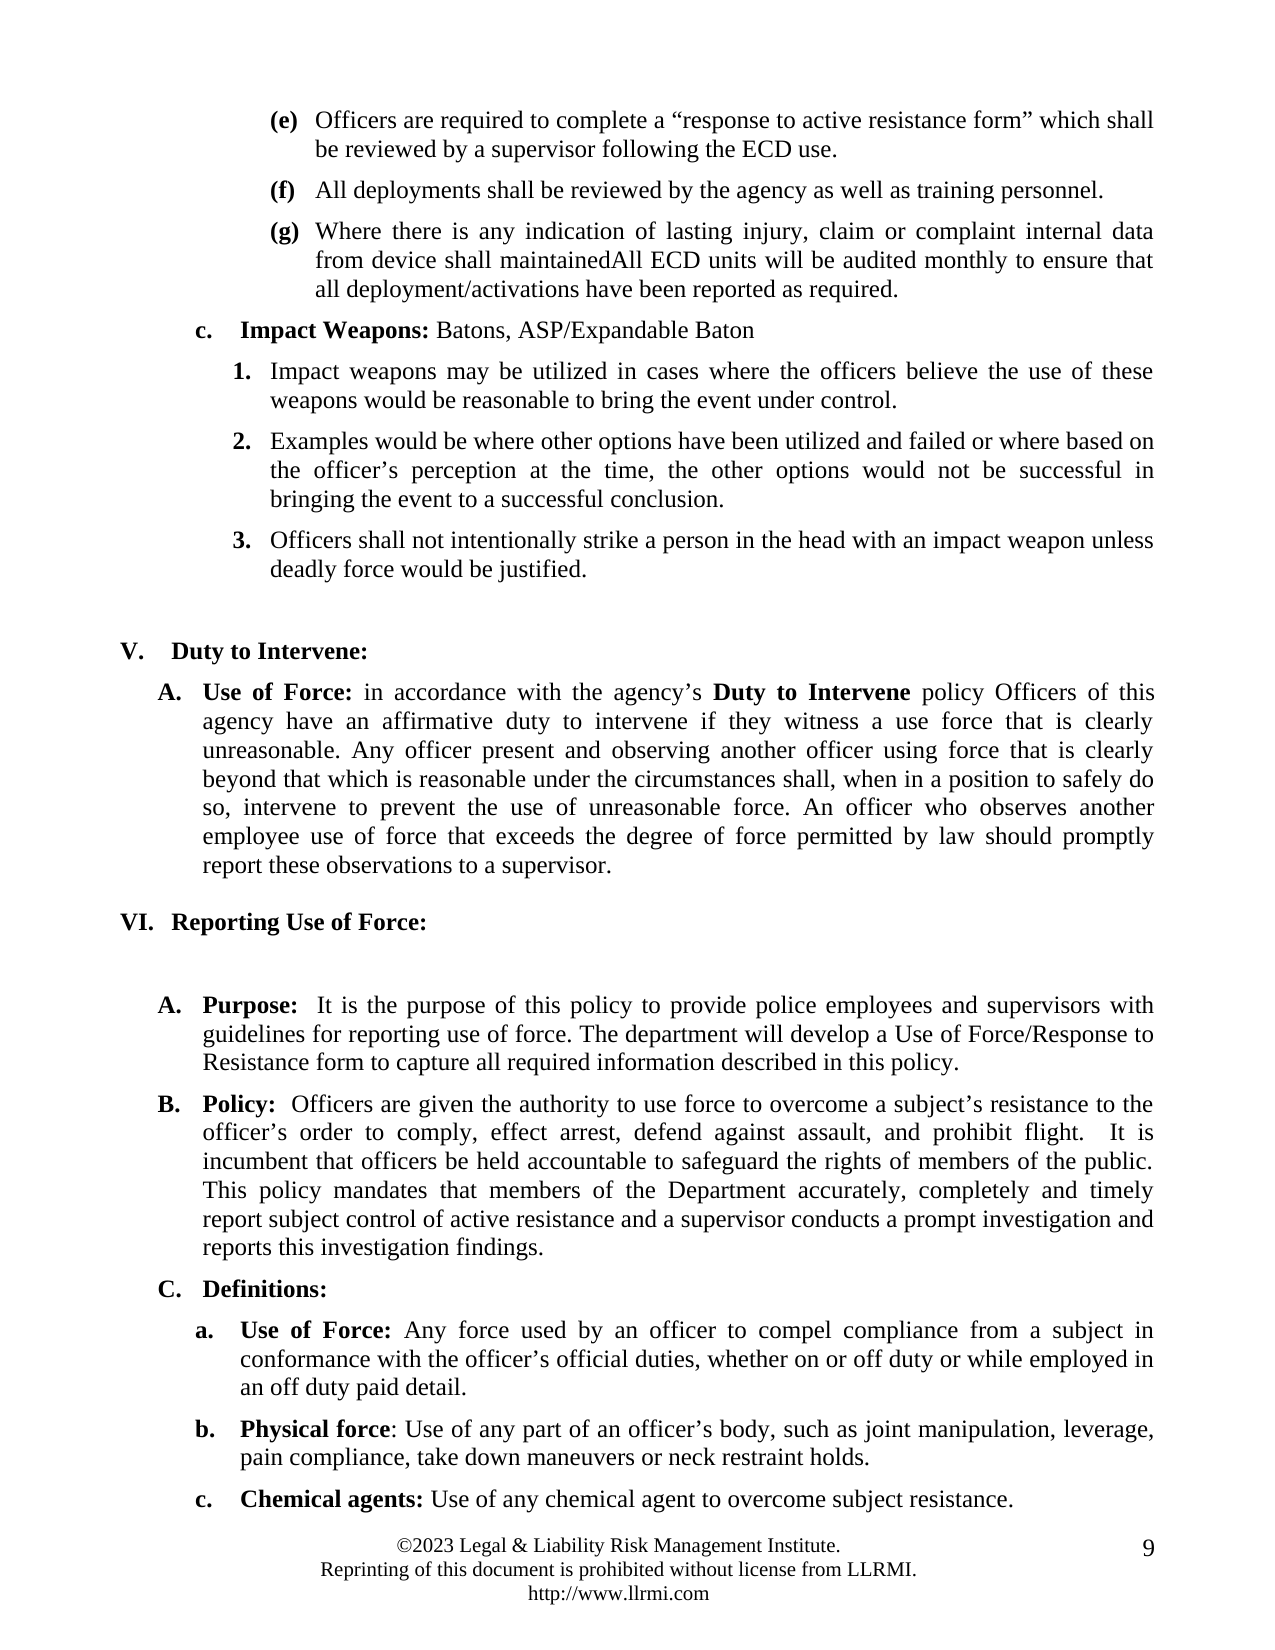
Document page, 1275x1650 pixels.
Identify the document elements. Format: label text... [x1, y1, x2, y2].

list Use of Force: Any force used by an officer to compel compliance from a subject in conformance with the officer’s official duties, whether on or off duty or while employed in an off duty paid detail. [195, 1315, 1155, 1401]
list Chemical agents: Use of any chemical agent to overcome subject resistance. [195, 1484, 1155, 1512]
list Where there is any indication of lasting injury, claim or complaint internal data from device shall maintainedAll ECD units will be audited monthly to ensure that all deployment/activations have been reported as required. [270, 216, 1155, 302]
list Use of Force: in accordance with the agency’s Duty to Intervene policy Officers of this agency have an affirmative duty to intervene if they witness a use force that is clearly unreasonable. Any officer present and observing another officer using force that is clearly beyond that which is reasonable under the circumstances shall, when in a position to safely do so, intervene to prevent the use of unreasonable force. An officer who observes another employee use of force that exceeds the degree of force permitted by law should promptly report these observations to a supervisor. [157, 677, 1155, 879]
list Officers are required to complete a “response to active resistance form” which shall be reviewed by a supervisor following the ECD use. [270, 105, 1155, 162]
list Physical force: Use of any part of an officer’s body, such as joint manipulation, leverage, pain compliance, take down maneuvers or neck restraint holds. [195, 1414, 1155, 1471]
list Officers shall not intentionally strike a person in the head with an impact weapon unless deadly force would be justified. [232, 525, 1155, 582]
list Policy: Officers are given the authority to use force to overcome a subject’s resistance to the officer’s order to comply, effect arrest, defend against assault, and prohibit flight. It is incumbent that officers be held accountable to safeguard the rights of members of the public. This policy mandates that members of the Department accurately, completely and timely report subject control of active resistance and a supervisor conducts a prompt investigation and reports this investigation findings. [157, 1089, 1155, 1261]
list Impact weapons may be utilized in cases where the officers believe the use of these weapons would be reasonable to bring the event under control. [232, 356, 1155, 414]
list Impact Weapons: Batons, ASP/Expandable Baton [195, 315, 1155, 344]
list Purpose: It is the purpose of this policy to provide police employees and supervisors with guidelines for reporting use of force. The department will develop a Use of Force/Response to Resistance form to capture all required information described in this policy. [157, 990, 1155, 1076]
list All deployments shall be reviewed by the agency as well as training personnel. [270, 175, 1155, 204]
list Definitions: [157, 1274, 1155, 1302]
list Examples would be where other options have been utilized and failed or where based on the officer’s perception at the time, the other options would not be successful in bringing the event to a successful conclusion. [232, 426, 1155, 512]
list Duty to Intervene: [120, 636, 1155, 665]
list Reporting Use of Force: [120, 907, 1155, 936]
